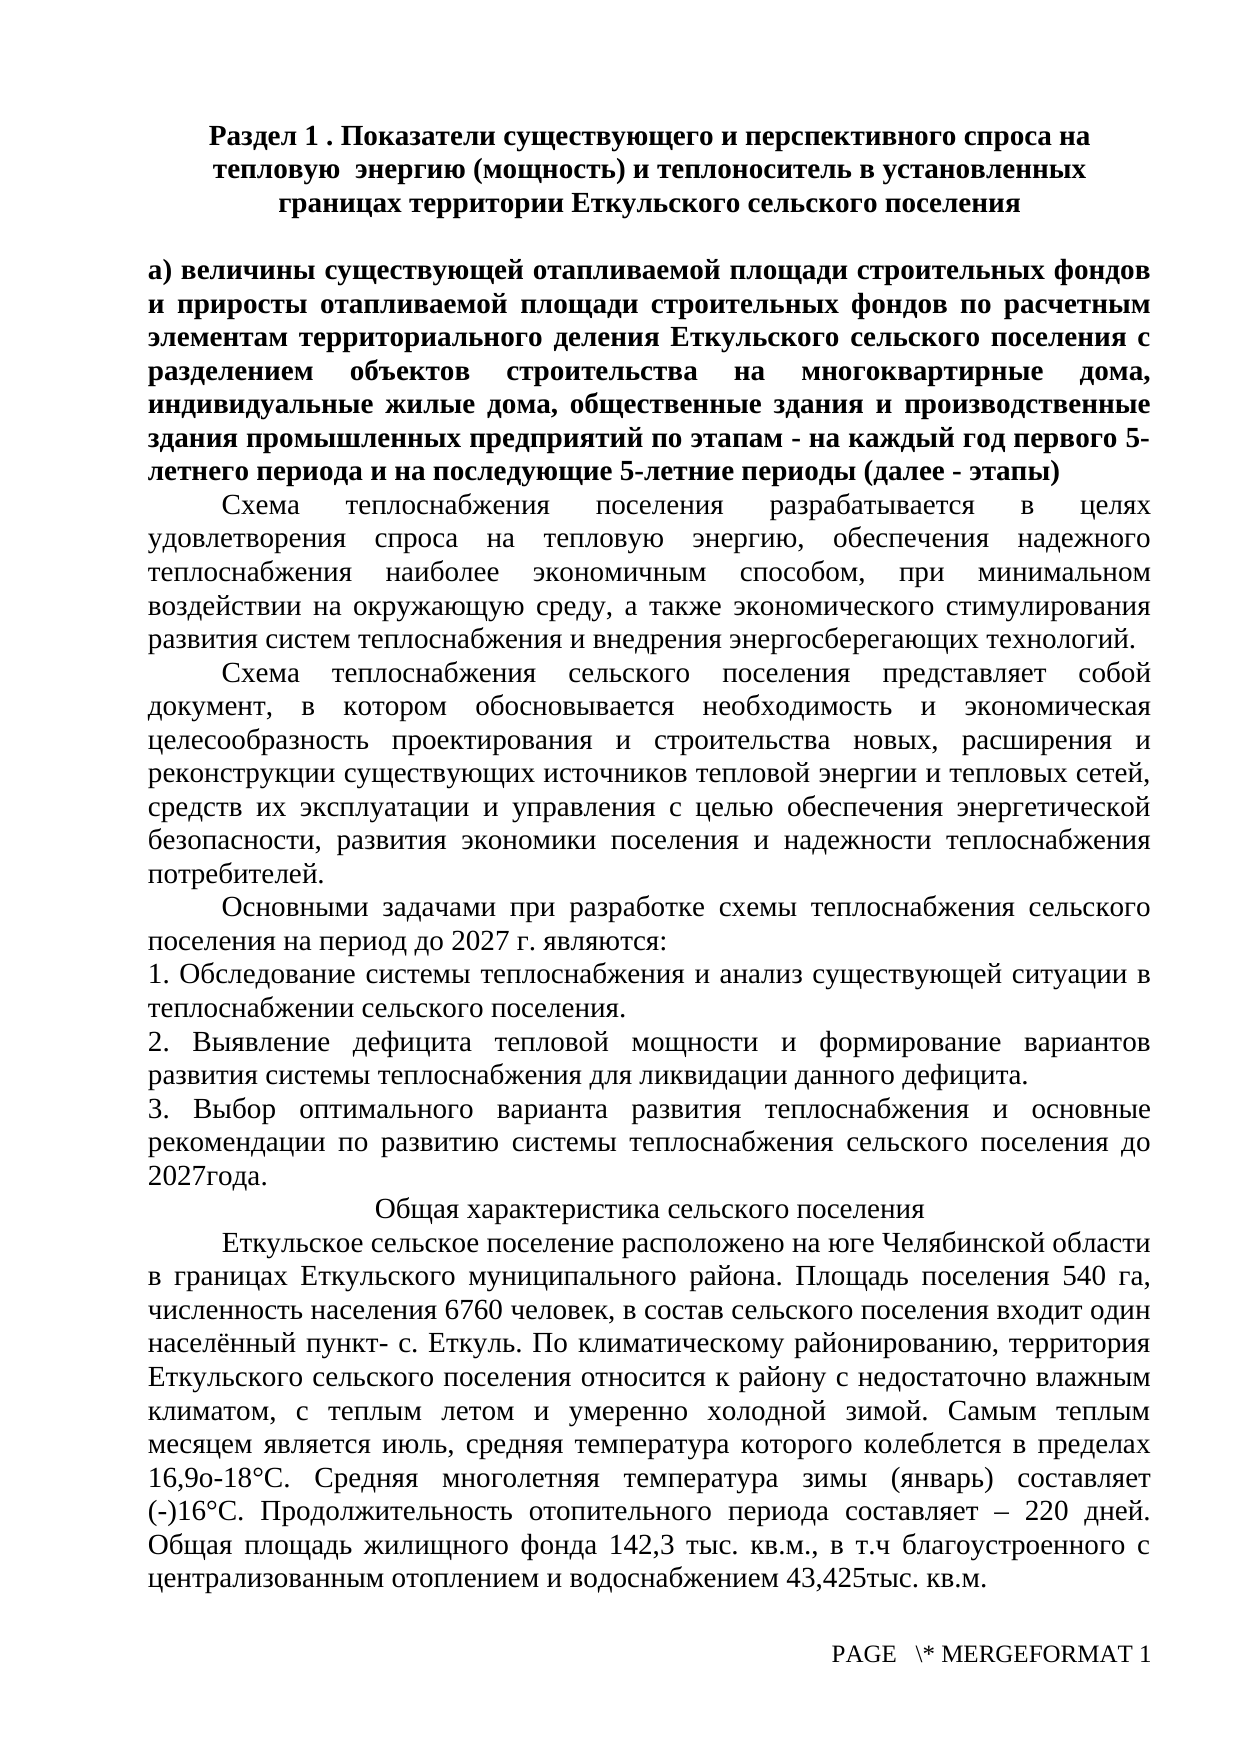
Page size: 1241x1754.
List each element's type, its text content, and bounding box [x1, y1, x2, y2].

text 1. Обследование системы теплоснабжения и анализ существующей ситуации в теплоснабжении сельского поселения. [148, 957, 1152, 1024]
text Схема теплоснабжения сельского поселения представляет собой документ, в котором обосновывается необходимость и экономическая целесообразность проектирования и строительства новых, расширения и реконструкции существующих источников тепловой энергии и тепловых сетей, средств их эксплуатации и управления с целью обеспечения энергетической безопасности, развития экономики поселения и надежности теплоснабжения потребителей. [148, 655, 1152, 889]
text 2. Выявление дефицита тепловой мощности и формирование вариантов развития системы теплоснабжения для ликвидации данного дефицита. [148, 1024, 1152, 1091]
text а) величины существующей отапливаемой площади строительных фондов и приросты отапливаемой площади строительных фондов по расчетным элементам территориального деления Еткульского сельского поселения с разделением объектов строительства на многоквартирные дома, индивидуальные жилые дома, общественные здания и производственные здания промышленных предприятий по этапам - на каждый год первого 5-летнего периода и на последующие 5-летние периоды (далее - этапы) [148, 252, 1152, 487]
text Общая характеристика сельского поселения [148, 1191, 1152, 1225]
text Основными задачами при разработке схемы теплоснабжения сельского поселения на период до 2027 г. являются: [148, 889, 1152, 957]
text Схема теплоснабжения поселения разрабатывается в целях удовлетворения спроса на тепловую энергию, обеспечения надежного теплоснабжения наиболее экономичным способом, при минимальном воздействии на окружающую среду, а также экономического стимулирования развития систем теплоснабжения и внедрения энергосберегающих технологий. [148, 487, 1152, 655]
text Еткульское сельское поселение расположено на юге Челябинской области в границах Еткульского муниципального района. Площадь поселения 540 га, численность населения 6760 человек, в состав сельского поселения входит один населённый пункт- с. Еткуль. По климатическому районированию, территория Еткульского сельского поселения относится к району с недостаточно влажным климатом, с теплым летом и умеренно холодной зимой. Самым теплым месяцем является июль, средняя температура которого колеблется в пределах 16,9о-18°С. Средняя многолетняя температура зимы (январь) составляет (-)16°С. Продолжительность отопительного периода составляет – 220 дней. Общая площадь жилищного фонда 142,3 тыс. кв.м., в т.ч благоустроенного с централизованным отоплением и водоснабжением 43,425тыс. кв.м. [148, 1225, 1152, 1594]
text 3. Выбор оптимального варианта развития теплоснабжения и основные рекомендации по развитию системы теплоснабжения сельского поселения до 2027года. [148, 1091, 1152, 1191]
text Раздел 1 . Показатели существующего и перспективного спроса на тепловую энергию (мощность) и теплоноситель в установленных границах территории Еткульского сельского поселения [148, 118, 1152, 219]
